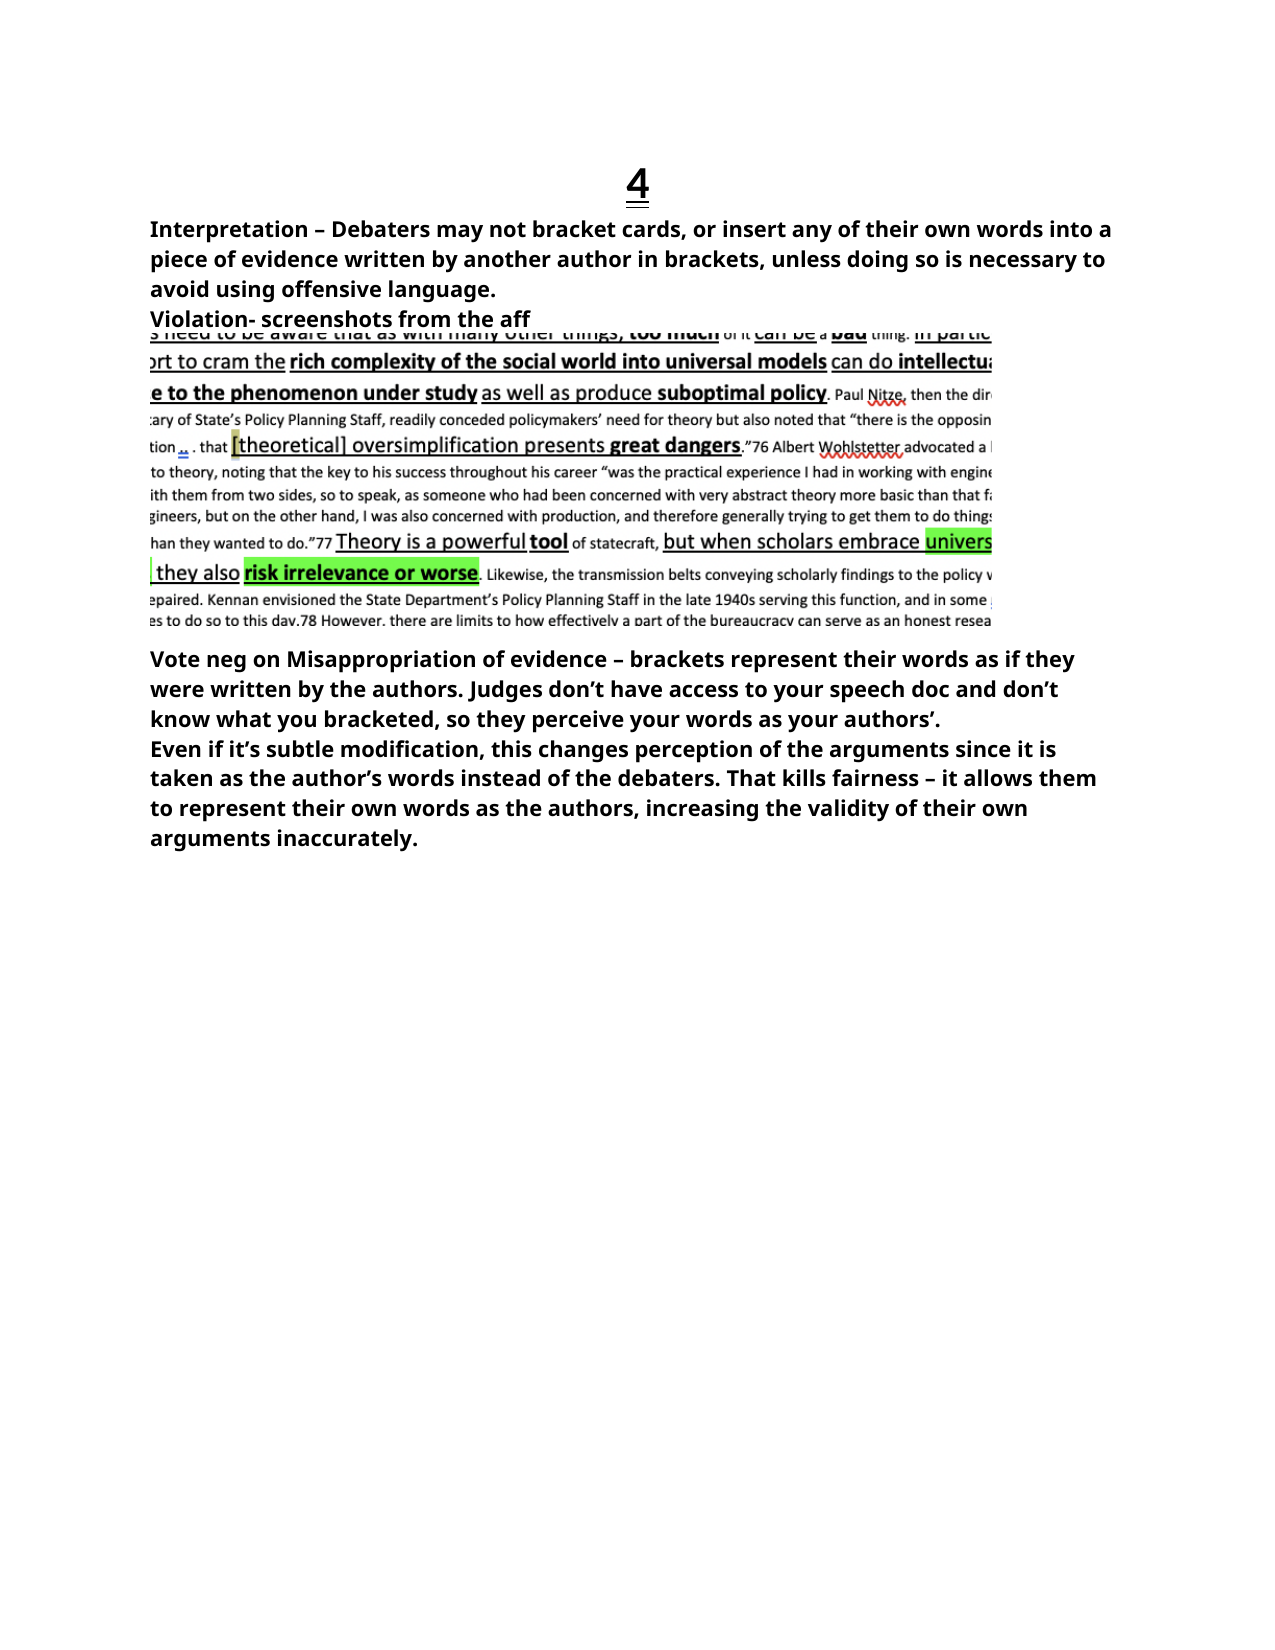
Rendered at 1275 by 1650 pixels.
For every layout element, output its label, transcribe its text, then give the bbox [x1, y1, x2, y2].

subtitle Interpretation – Debaters may not bracket cards, or insert any of their own words into a piece of evidence written by another author in brackets, unless doing so is necessary to avoid using offensive language. [150, 214, 1125, 304]
subtitle Even if it’s subtle modification, this changes perception of the arguments since it is taken as the author’s words instead of the debaters. That kills fairness – it allows them to represent their own words as the authors, increasing the validity of their own arguments inaccurately. [150, 733, 1125, 853]
subtitle 4 [150, 154, 1125, 210]
picture [150, 333, 992, 626]
subtitle Violation- screenshots from the aff [150, 304, 1125, 334]
subtitle Vote neg on Misappropriation of evidence – brackets represent their words as if they were written by the authors. Judges don’t have access to your speech doc and don’t know what you bracketed, so they perceive your words as your authors’. [150, 644, 1125, 733]
